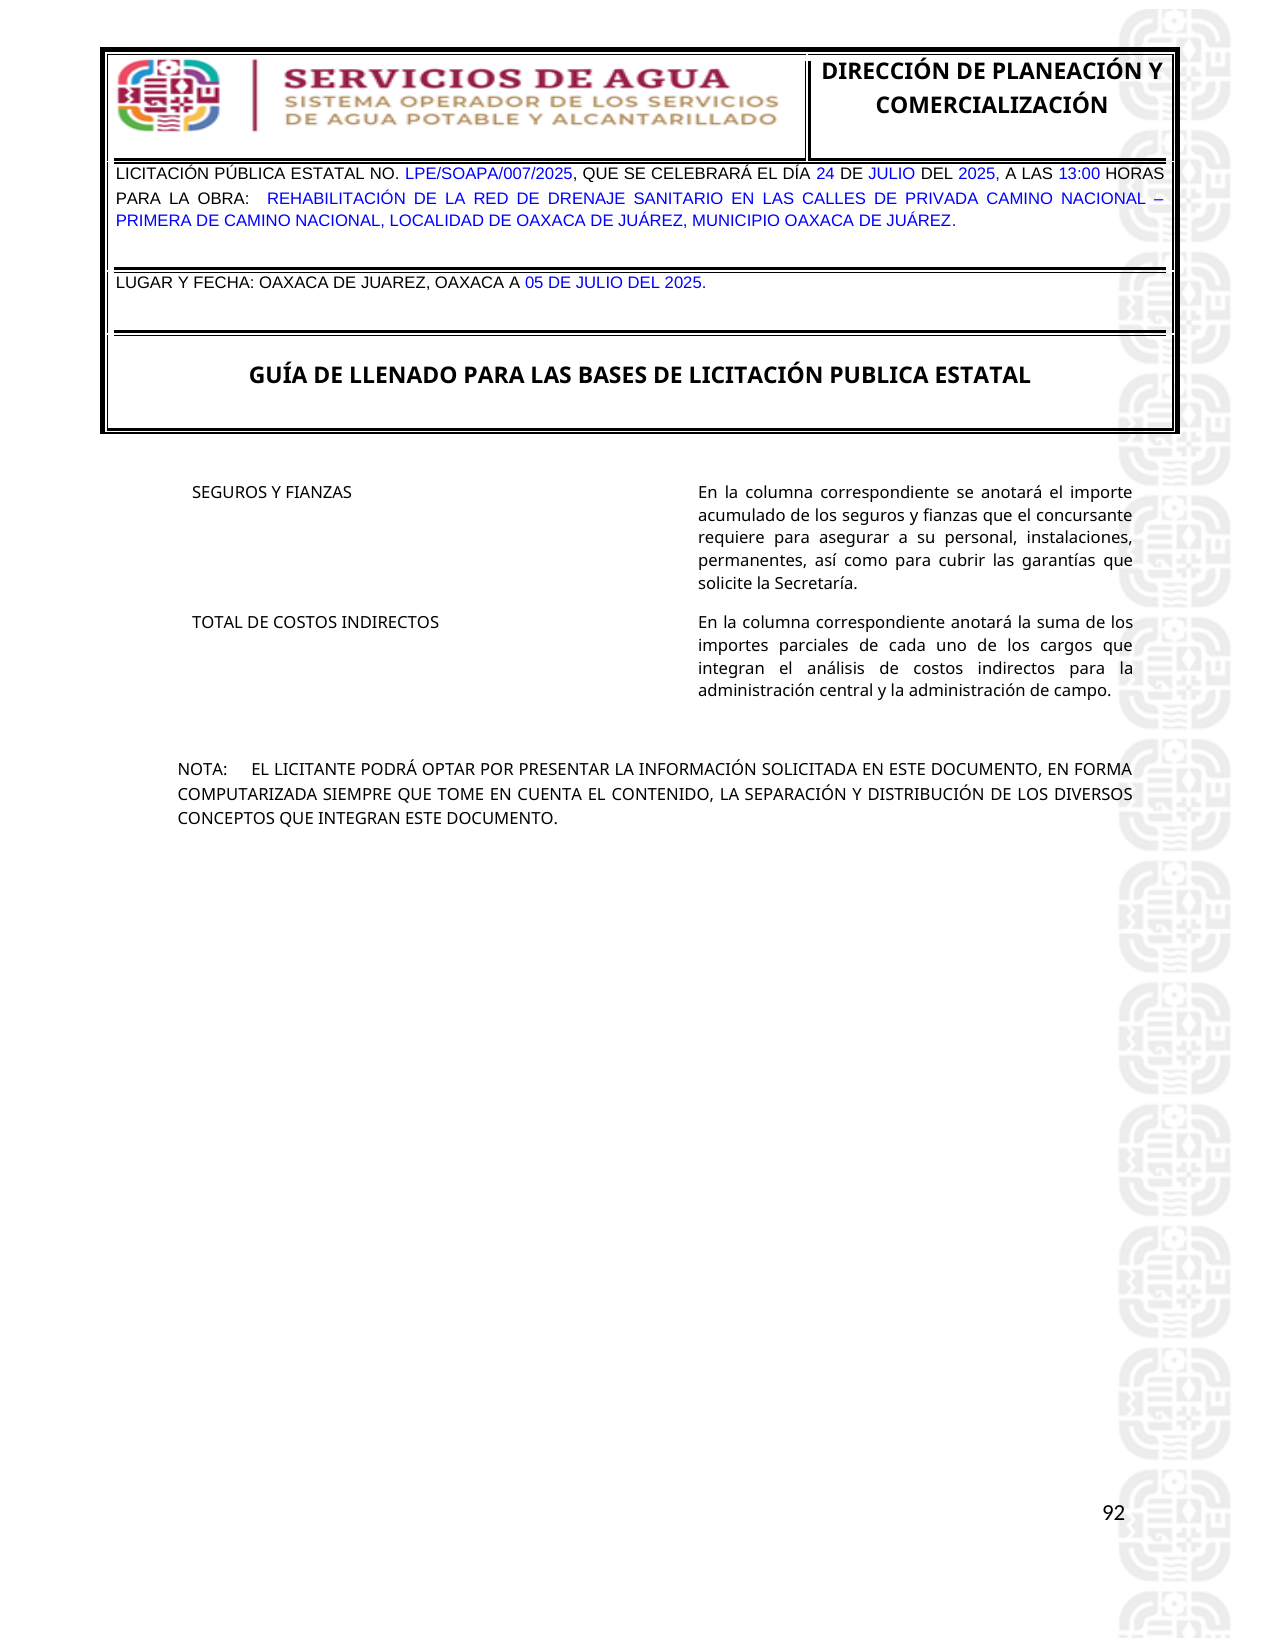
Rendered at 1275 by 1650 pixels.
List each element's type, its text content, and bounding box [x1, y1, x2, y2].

picture [1103, 52, 1175, 432]
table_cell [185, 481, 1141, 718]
picture [1103, 9, 1233, 1638]
text NOTA: EL LICITANTE PODRÁ OPTAR POR PRESENTAR LA INFORMACIÓN SOLICITADA EN ESTE DOCUMENTO, EN FORMA COMPUTARIZADA SIEMPRE QUE TOME EN CUENTA EL CONTENIDO, LA SEPARACIÓN Y DISTRIBUCIÓN DE LOS DIVERSOS CONCEPTOS QUE INTEGRAN ESTE DOCUMENTO. [177, 758, 1133, 829]
picture [1103, 194, 1111, 203]
picture [113, 55, 787, 144]
